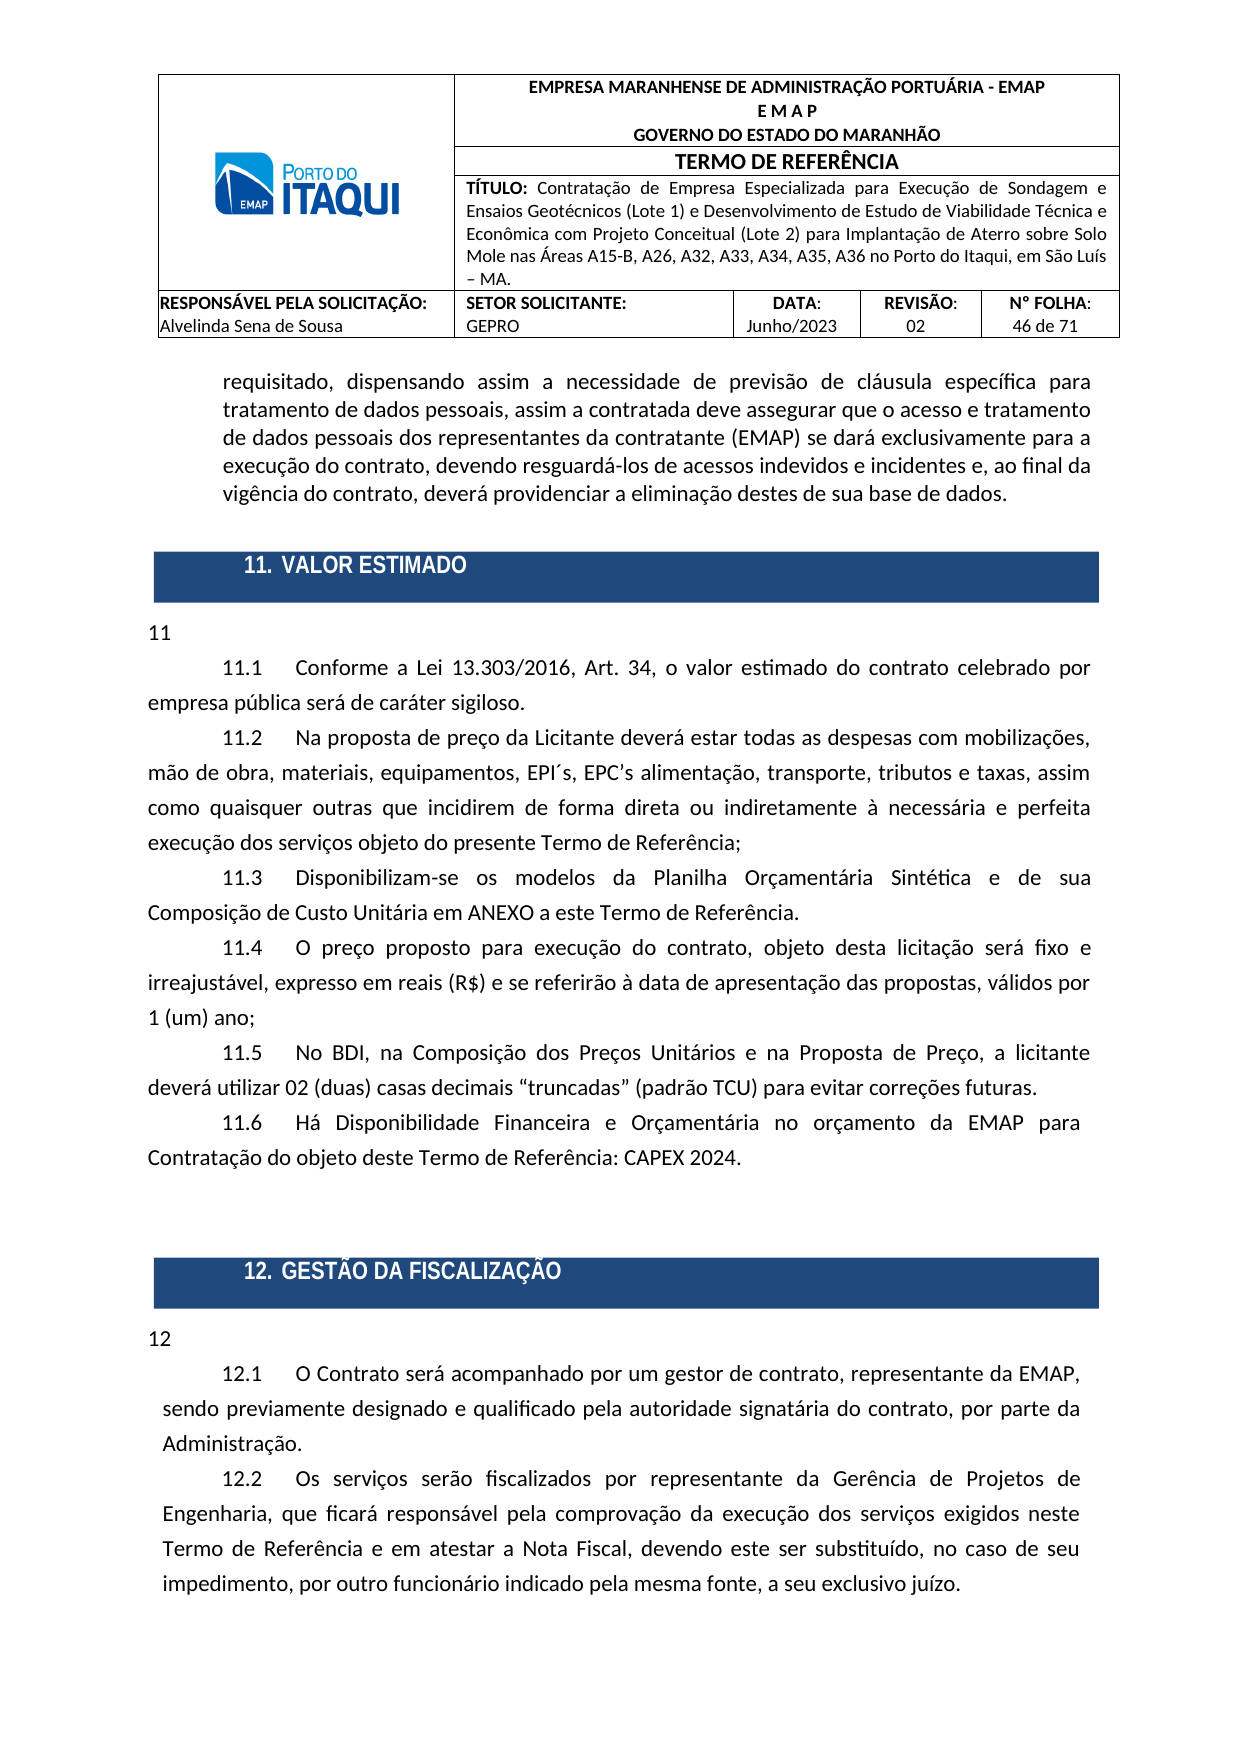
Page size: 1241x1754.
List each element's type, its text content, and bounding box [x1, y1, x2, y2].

list O preço proposto para execução do contrato, objeto desta licitação será fixo e irreajustável, expresso em reais (R$) e se referirão à data de apresentação das propostas, válidos por 1 (um) ano; [148, 933, 1092, 1031]
list Os serviços serão fiscalizados por representante da Gerência de Projetos de Engenharia, que ficará responsável pela comprovação da execução dos serviços exigidos neste Termo de Referência e em atestar a Nota Fiscal, devendo este ser substituído, no caso de seu impedimento, por outro funcionário indicado pela mesma fonte, a seu exclusivo juízo. [162, 1464, 1082, 1597]
list Conforme a Lei 13.303/2016, Art. 34, o valor estimado do contrato celebrado por empresa pública será de caráter sigiloso. [148, 653, 1092, 716]
list O Contrato será acompanhado por um gestor de contrato, representante da EMAP, sendo previamente designado e qualificado pela autoridade signatária do contrato, por parte da Administração. [162, 1359, 1082, 1457]
list Na proposta de preço da Licitante deverá estar todas as despesas com mobilizações, mão de obra, materiais, equipamentos, EPI´s, EPC’s alimentação, transporte, tributos e taxas, assim como quaisquer outras que incidirem de forma direta ou indiretamente à necessária e perfeita execução dos serviços objeto do presente Termo de Referência; [148, 723, 1092, 856]
list No BDI, na Composição dos Preços Unitários e na Proposta de Preço, a licitante deverá utilizar 02 (duas) casas decimais “truncadas” (padrão TCU) para evitar correções futuras. [148, 1038, 1092, 1101]
list Há Disponibilidade Financeira e Orçamentária no orçamento da EMAP para Contratação do objeto deste Termo de Referência: CAPEX 2024. [148, 1108, 1082, 1171]
list Disponibilizam-se os modelos da Planilha Orçamentária Sintética e de sua Composição de Custo Unitária em ANEXO a este Termo de Referência. [148, 863, 1092, 926]
picture [209, 144, 405, 221]
